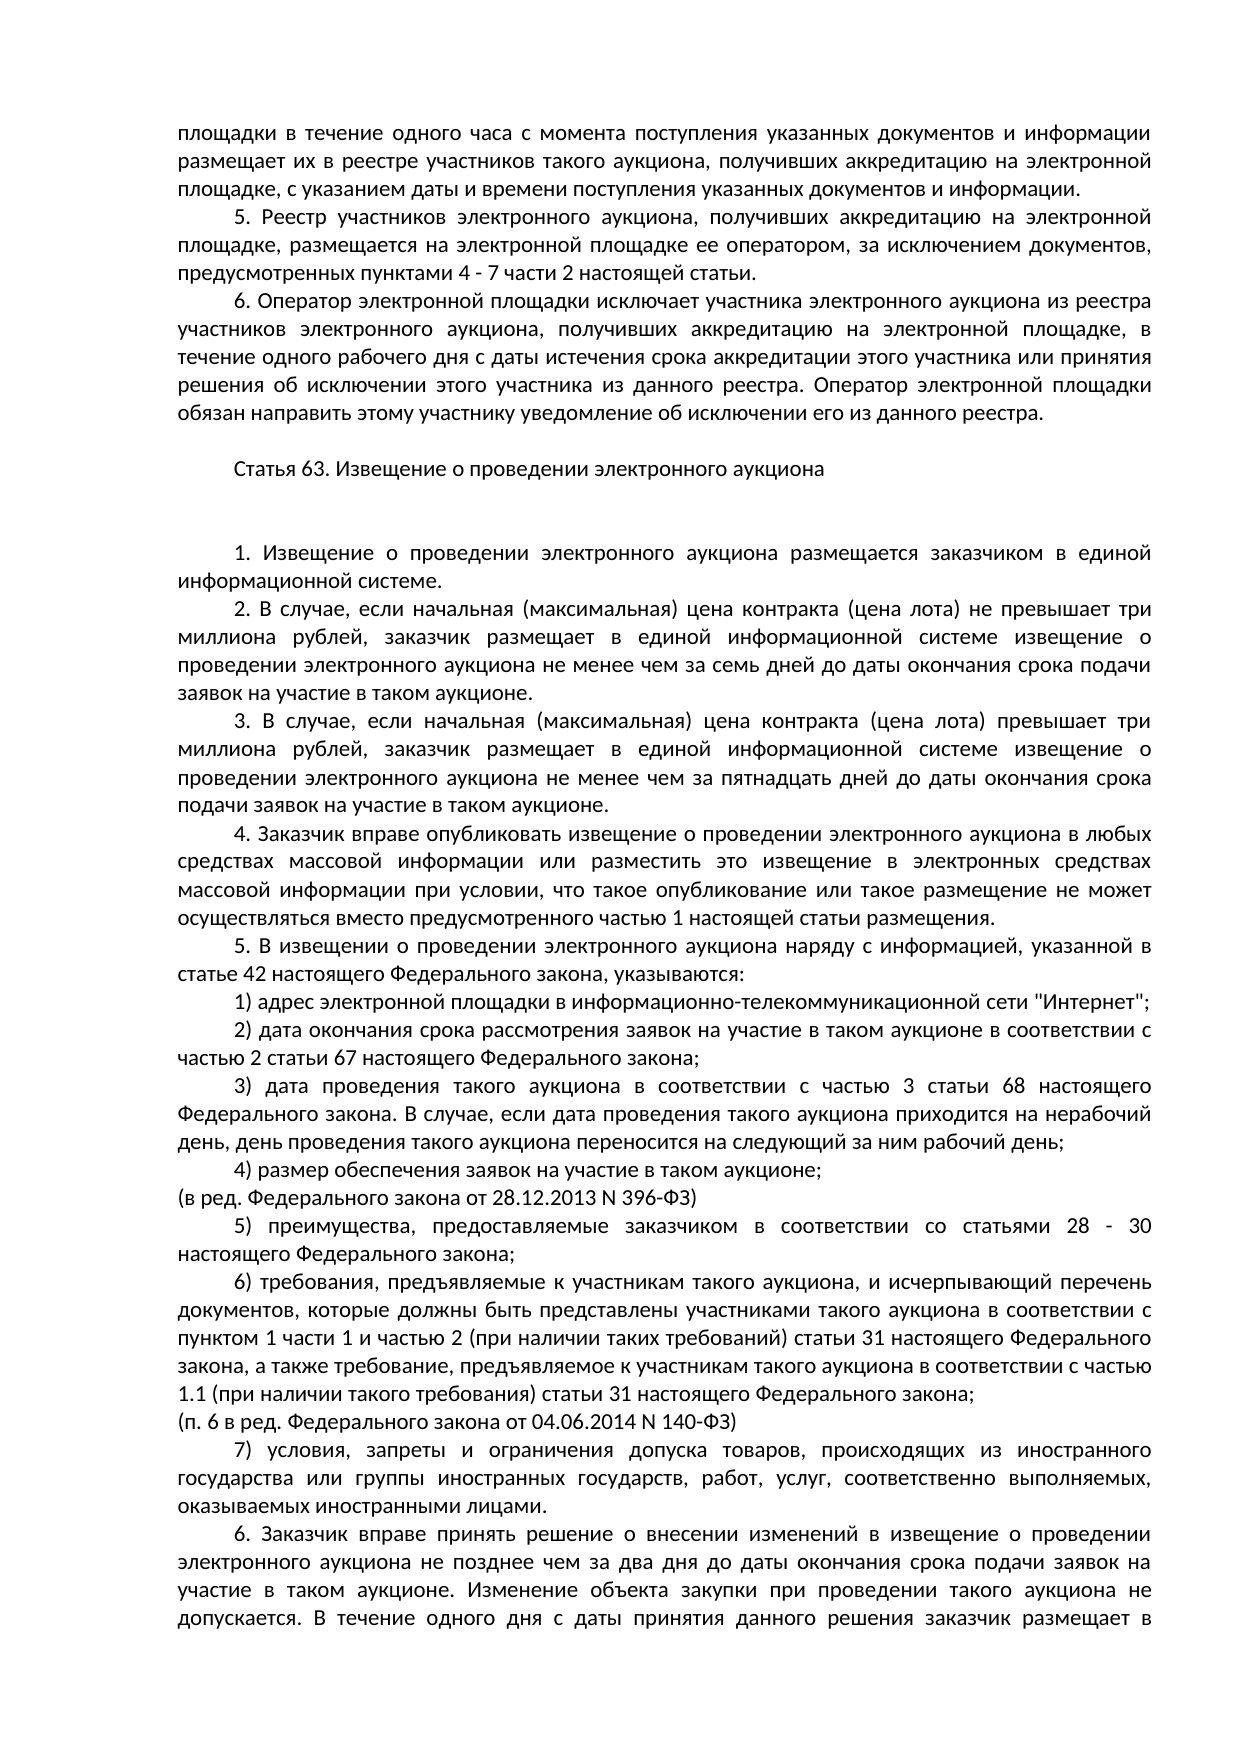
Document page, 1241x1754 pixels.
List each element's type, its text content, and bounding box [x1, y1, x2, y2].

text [177, 1519, 1152, 1631]
text 3) дата проведения такого аукциона в соответствии с частью 3 статьи 68 настоящего Федерального закона. В случае, если дата проведения такого аукциона приходится на нерабочий день, день проведения такого аукциона переносится на следующий за ним рабочий день; [177, 1071, 1152, 1155]
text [177, 118, 1152, 202]
text (в ред. Федерального закона от 28.12.2013 N 396-ФЗ) [177, 1183, 1152, 1211]
text 4. Заказчик вправе опубликовать извещение о проведении электронного аукциона в любых средствах массовой информации или разместить это извещение в электронных средствах массовой информации при условии, что такое опубликование или такое размещение не может осуществляться вместо предусмотренного частью 1 настоящей статьи размещения. [177, 819, 1152, 931]
text 7) условия, запреты и ограничения допуска товаров, происходящих из иностранного государства или группы иностранных государств, работ, услуг, соответственно выполняемых, оказываемых иностранными лицами. [177, 1435, 1152, 1519]
text 2. В случае, если начальная (максимальная) цена контракта (цена лота) не превышает три миллиона рублей, заказчик размещает в единой информационной системе извещение о проведении электронного аукциона не менее чем за семь дней до даты окончания срока подачи заявок на участие в таком аукционе. [177, 594, 1152, 707]
text 6. Оператор электронной площадки исключает участника электронного аукциона из реестра участников электронного аукциона, получивших аккредитацию на электронной площадке, в течение одного рабочего дня с даты истечения срока аккредитации этого участника или принятия решения об исключении этого участника из данного реестра. Оператор электронной площадки обязан направить этому участнику уведомление об исключении его из данного реестра. [177, 286, 1152, 426]
text 1. Извещение о проведении электронного аукциона размещается заказчиком в единой информационной системе. [177, 538, 1152, 594]
text 5. В извещении о проведении электронного аукциона наряду с информацией, указанной в статье 42 настоящего Федерального закона, указываются: [177, 931, 1152, 987]
text 5. Реестр участников электронного аукциона, получивших аккредитацию на электронной площадке, размещается на электронной площадке ее оператором, за исключением документов, предусмотренных пунктами 4 - 7 части 2 настоящей статьи. [177, 202, 1152, 286]
text Статья 63. Извещение о проведении электронного аукциона [177, 454, 1152, 482]
text 3. В случае, если начальная (максимальная) цена контракта (цена лота) превышает три миллиона рублей, заказчик размещает в единой информационной системе извещение о проведении электронного аукциона не менее чем за пятнадцать дней до даты окончания срока подачи заявок на участие в таком аукционе. [177, 707, 1152, 819]
text (п. 6 в ред. Федерального закона от 04.06.2014 N 140-ФЗ) [177, 1407, 1152, 1435]
text 6) требования, предъявляемые к участникам такого аукциона, и исчерпывающий перечень документов, которые должны быть представлены участниками такого аукциона в соответствии с пунктом 1 части 1 и частью 2 (при наличии таких требований) статьи 31 настоящего Федерального закона, а также требование, предъявляемое к участникам такого аукциона в соответствии с частью 1.1 (при наличии такого требования) статьи 31 настоящего Федерального закона; [177, 1267, 1152, 1407]
text 4) размер обеспечения заявок на участие в таком аукционе; [177, 1155, 1152, 1183]
text 1) адрес электронной площадки в информационно-телекоммуникационной сети "Интернет"; [177, 987, 1152, 1015]
text 5) преимущества, предоставляемые заказчиком в соответствии со статьями 28 - 30 настоящего Федерального закона; [177, 1211, 1152, 1267]
text 2) дата окончания срока рассмотрения заявок на участие в таком аукционе в соответствии с частью 2 статьи 67 настоящего Федерального закона; [177, 1015, 1152, 1071]
